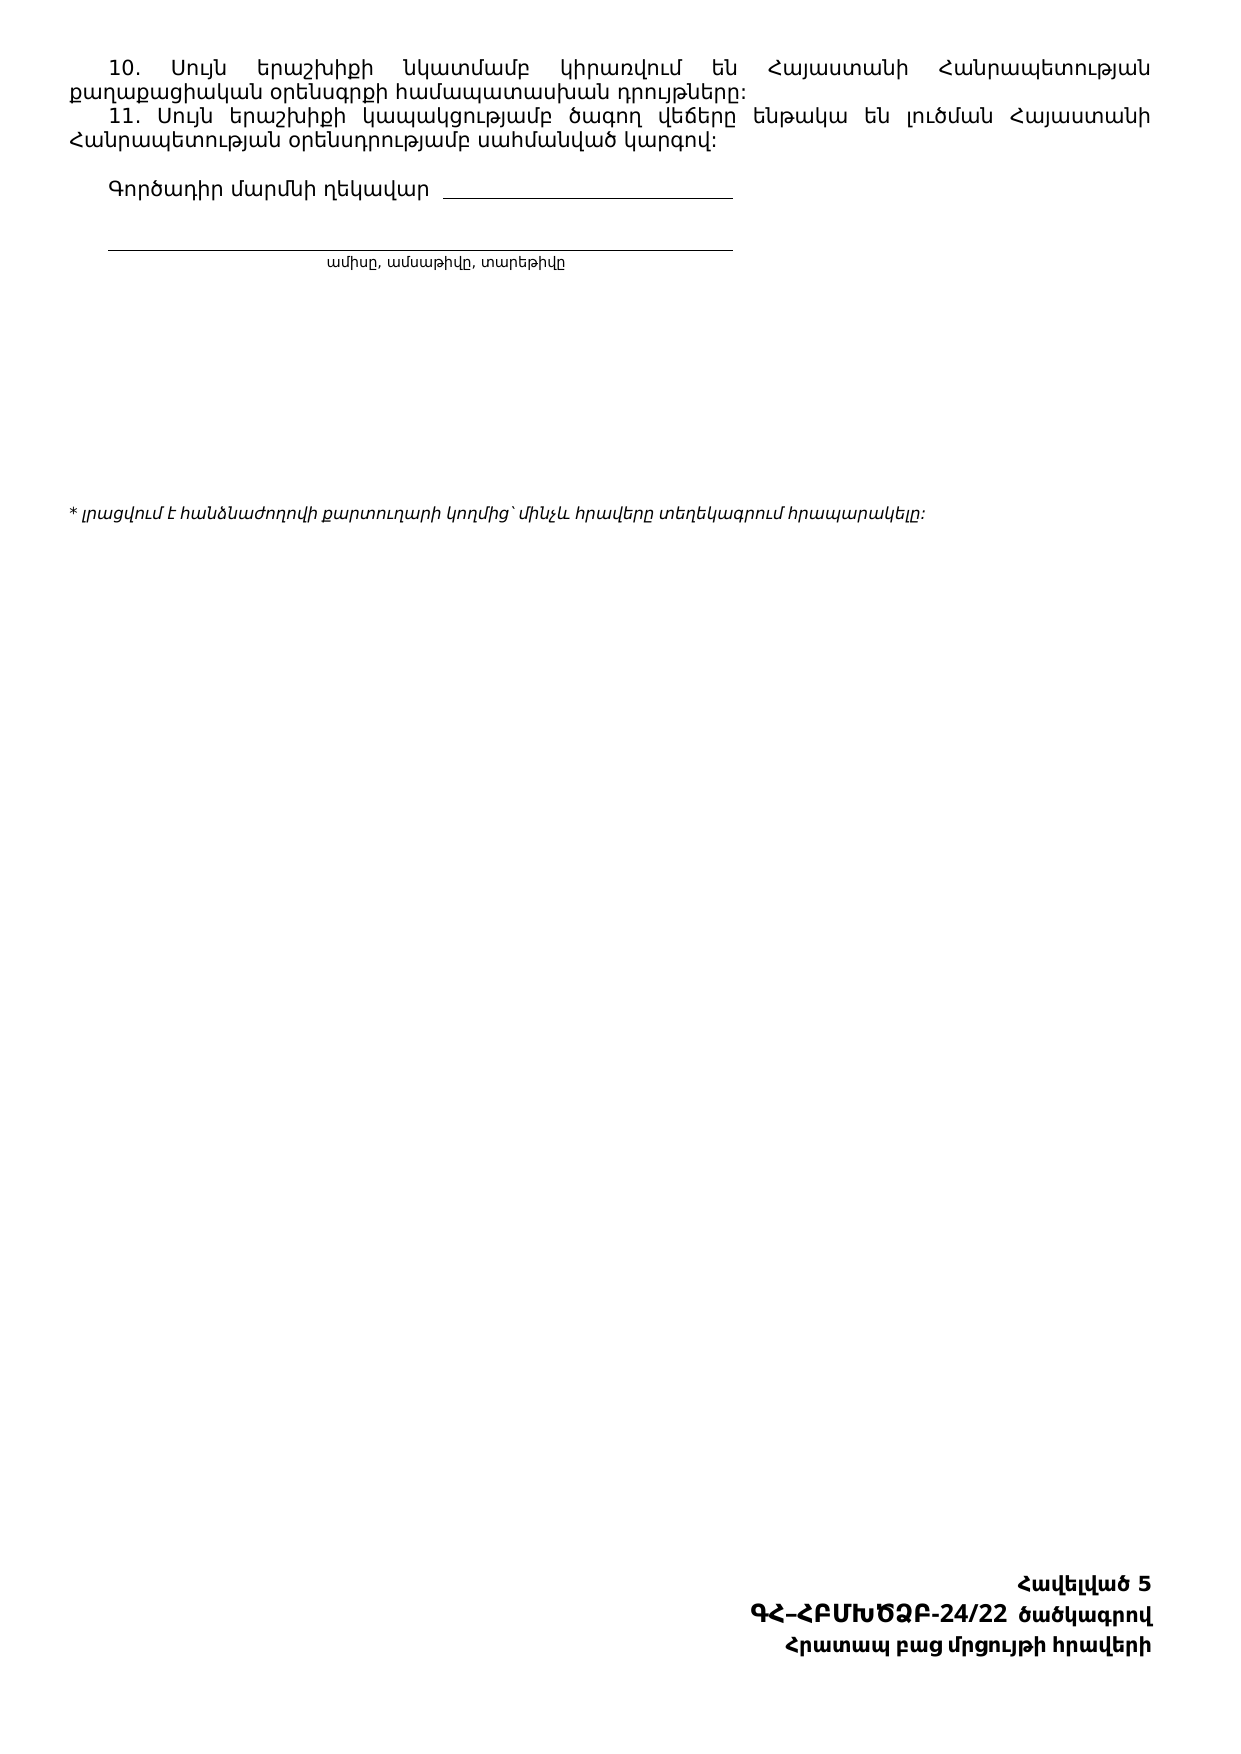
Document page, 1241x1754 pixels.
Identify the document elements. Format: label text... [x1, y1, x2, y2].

text Գործադիր մարմնի ղեկավար [69, 177, 1152, 201]
text Հավելված 5 [69, 1572, 1152, 1596]
text Հրատապ բաց մրցույթի հրավերի [69, 1630, 1152, 1659]
text ԳՀ–ՀԲՄԽԾՁԲ-24/22 ծածկագրով [69, 1596, 1152, 1630]
text * լրացվում է հանձնաժողովի քարտուղարի կողմից` մինչև հրավերը տեղեկագրում հրապարակելը: [69, 502, 1152, 524]
text 10. Սույն երաշխիքի նկատմամբ կիրառվում են Հայաստանի Հանրապետության քաղաքացիական օրենսգրքի համապատասխան դրույթները: [69, 56, 1152, 104]
text 11. Սույն երաշխիքի կապակցությամբ ծագող վեճերը ենթակա են լուծման Հայաստանի Հանրապետության օրենսդրությամբ սահմանված կարգով: [69, 104, 1152, 153]
text ամիսը, ամսաթիվը, տարեթիվը [69, 254, 1152, 283]
